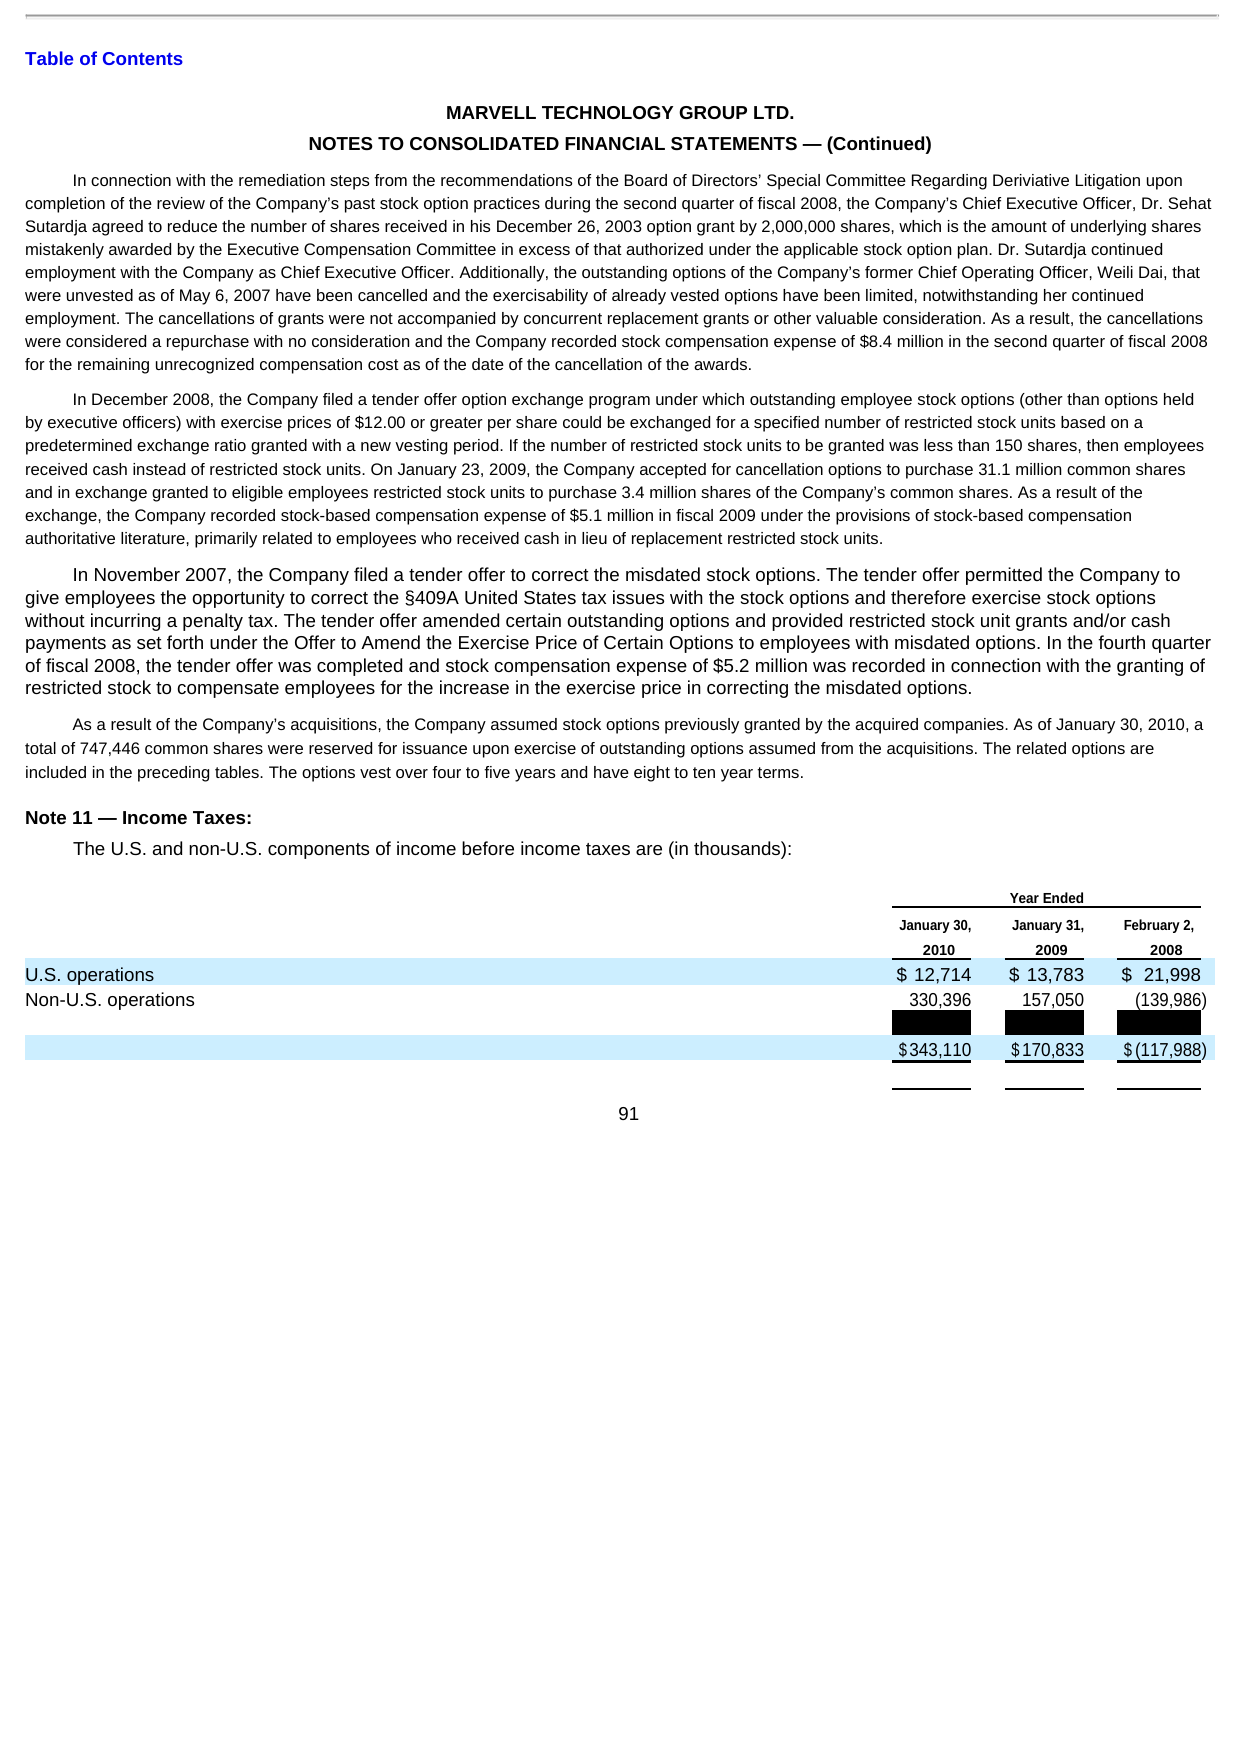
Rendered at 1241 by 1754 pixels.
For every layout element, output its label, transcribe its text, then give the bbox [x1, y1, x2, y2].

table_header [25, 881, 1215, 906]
text MARVELL TECHNOLOGY GROUP LTD. [25, 102, 1215, 123]
picture [23, 14, 1220, 21]
text The U.S. and non-U.S. components of income before income taxes are (in thousands): [73, 838, 1215, 860]
text In connection with the remediation steps from the recommendations of the Board of Directors’ Special Committee Regarding Deriviative Litigation upon completion of the review of the Company’s past stock option practices during the second quarter of fiscal 2008, the Company’s Chief Executive Officer, Dr. Sehat Sutardja agreed to reduce the number of shares received in his December 26, 2003 option grant by 2,000,000 shares, which is the amount of underlying shares mistakenly awarded by the Executive Compensation Committee in excess of that authorized under the applicable stock option plan. Dr. Sutardja continued employment with the Company as Chief Executive Officer. Additionally, the outstanding options of the Company’s former Chief Operating Officer, Weili Dai, that were unvested as of May 6, 2007 have been cancelled and the exercisability of already vested options have been limited, notwithstanding her continued employment. The cancellations of grants were not accompanied by concurrent replacement grants or other valuable consideration. As a result, the cancellations were considered a repurchase with no consideration and the Company recorded stock compensation expense of $8.4 million in the second quarter of fiscal 2008 for the remaining unrecognized compensation cost as of the date of the cancellation of the awards. [25, 171, 1215, 374]
text Table of Contents [25, 48, 1215, 69]
text Note 11 — Income Taxes: [25, 807, 1215, 828]
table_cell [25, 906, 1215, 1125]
text As a result of the Company’s acquisitions, the Company assumed stock options previously granted by the acquired companies. As of January 30, 2010, a total of 747,446 common shares were reserved for issuance upon exercise of outstanding options assumed from the acquisitions. The related options are included in the preceding tables. The options vest over four to five years and have eight to ten year terms. [25, 715, 1207, 782]
text NOTES TO CONSOLIDATED FINANCIAL STATEMENTS — (Continued) [25, 133, 1215, 154]
text In December 2008, the Company filed a tender offer option exchange program under which outstanding employee stock options (other than options held by executive officers) with exercise prices of $12.00 or greater per share could be exchanged for a specified number of restricted stock units based on a predetermined exchange ratio granted with a new vesting period. If the number of restricted stock units to be granted was less than 150 shares, then employees received cash instead of restricted stock units. On January 23, 2009, the Company accepted for cancellation options to purchase 31.1 million common shares and in exchange granted to eligible employees restricted stock units to purchase 3.4 million shares of the Company’s common shares. As a result of the exchange, the Company recorded stock-based compensation expense of $5.1 million in fiscal 2009 under the provisions of stock-based compensation authoritative literature, primarily related to employees who received cash in lieu of replacement restricted stock units. [25, 390, 1213, 548]
text In November 2007, the Company filed a tender offer to correct the misdated stock options. The tender offer permitted the Company to give employees the opportunity to correct the §409A United States tax issues with the stock options and therefore exercise stock options without incurring a penalty tax. The tender offer amended certain outstanding options and provided restricted stock unit grants and/or cash payments as set forth under the Offer to Amend the Exercise Price of Certain Options to employees with misdated options. In the fourth quarter of fiscal 2008, the tender offer was completed and stock compensation expense of $5.2 million was recorded in connection with the granting of restricted stock to compensate employees for the increase in the exercise price in correcting the misdated options. [25, 564, 1213, 699]
